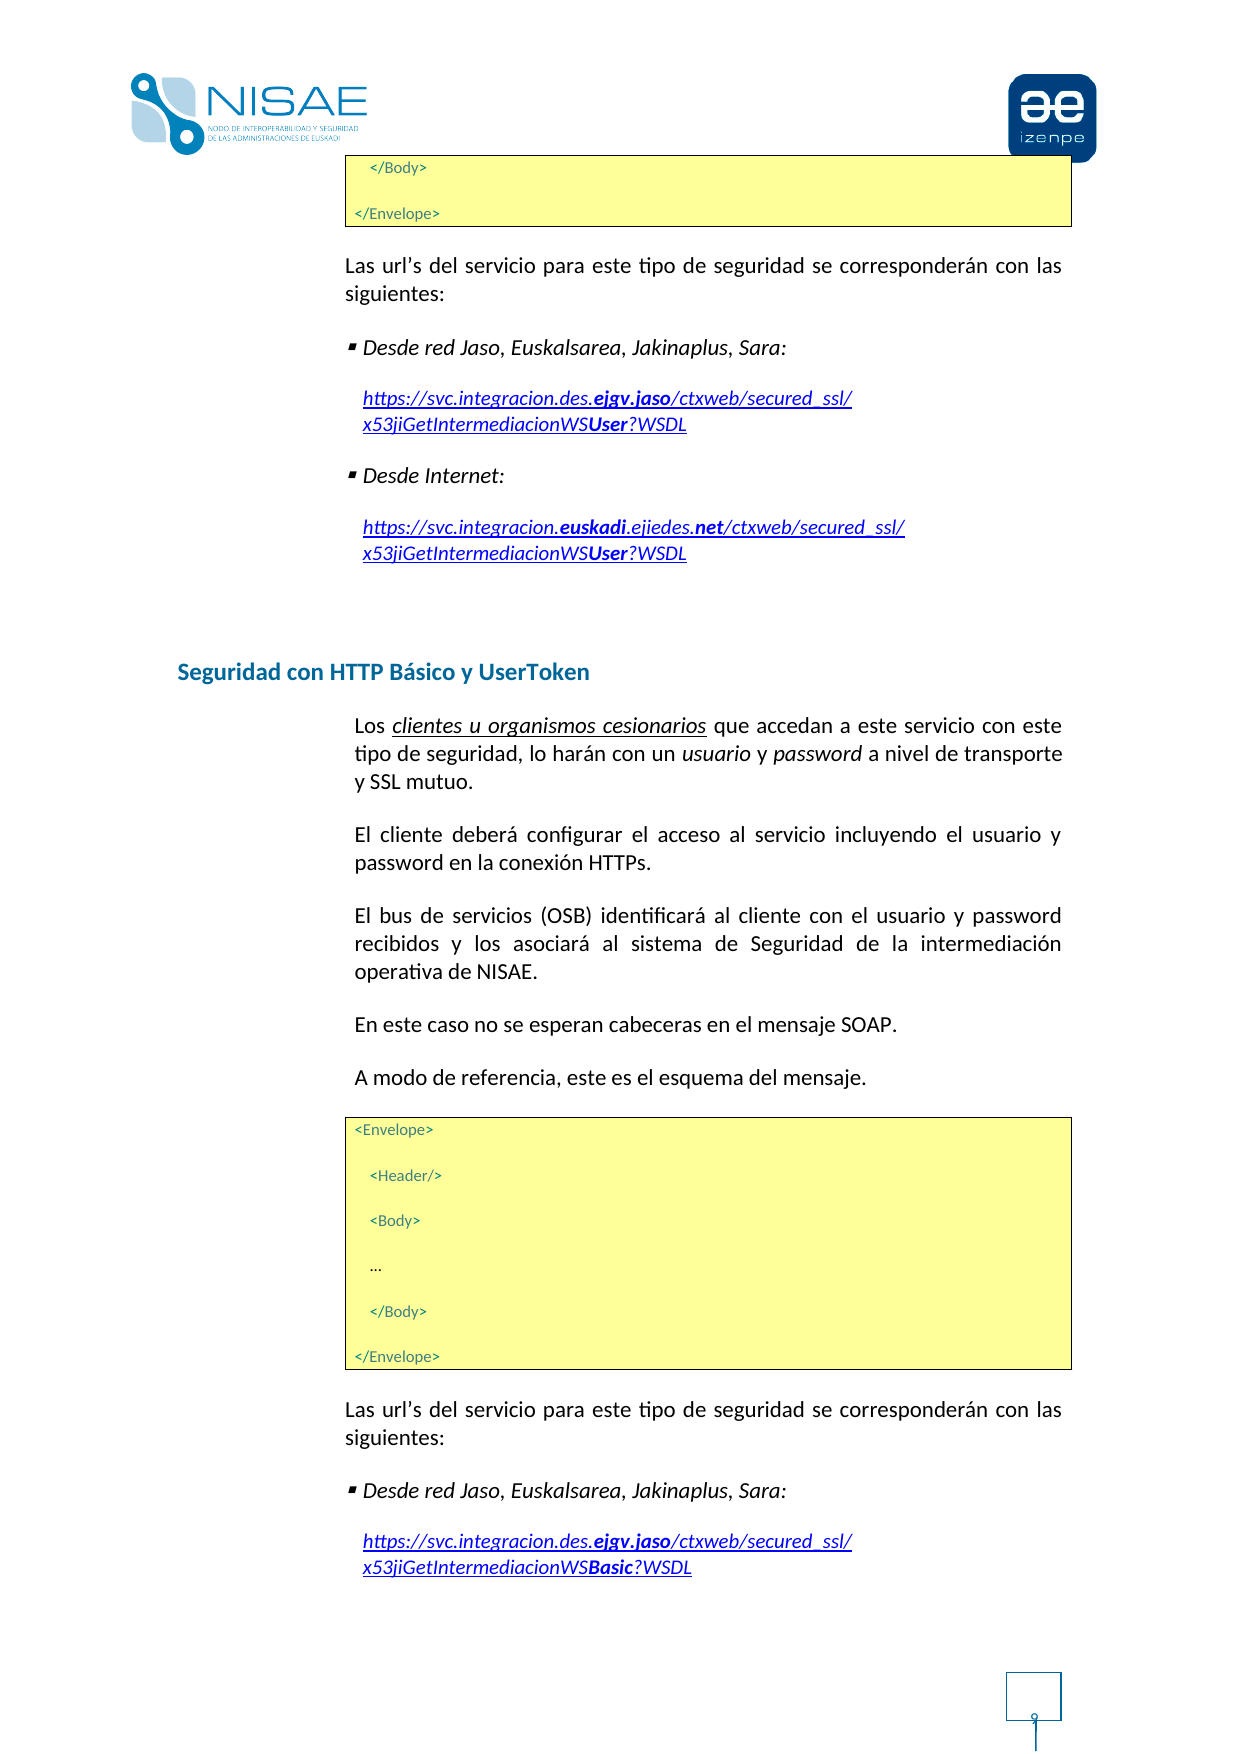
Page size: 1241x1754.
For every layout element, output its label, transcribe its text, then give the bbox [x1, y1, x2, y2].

picture [139, 81, 148, 90]
text Las url’s del servicio para este tipo de seguridad se corresponderán con las siguientes: [345, 252, 1063, 308]
text https://svc.integracion.des.ejgv.jaso/ctxweb/secured_ssl/x53jiGetIntermediacionWSUser?WSDL [363, 386, 1063, 436]
list Desde red Jaso, Euskalsarea, Jakinaplus, Sara: [345, 1476, 1063, 1504]
text En este caso no se esperan cabeceras en el mensaje SOAP. [354, 1011, 1063, 1038]
picture [1007, 74, 1097, 163]
picture [149, 73, 386, 155]
text A modo de referencia, este es el esquema del mensaje. [354, 1063, 1063, 1092]
text El cliente deberá configurar el acceso al servicio incluyendo el usuario y password en la conexión HTTPs. [354, 820, 1063, 876]
list Desde Internet: [345, 461, 1063, 489]
text Las url’s del servicio para este tipo de seguridad se corresponderán con las siguientes: [345, 1395, 1063, 1451]
picture [118, 73, 180, 155]
text Los clientes u organismos cesionarios que accedan a este servicio con este tipo de seguridad, lo harán con un usuario y password a nivel de transporte y SSL mutuo. [354, 711, 1063, 795]
text El bus de servicios (OSB) identificará al cliente con el usuario y password recibidos y los asociará al sistema de Seguridad de la intermediación operativa de NISAE. [354, 901, 1063, 986]
text </Body> [346, 1298, 1071, 1321]
text ... [346, 1252, 1071, 1276]
picture [181, 131, 193, 143]
text https://svc.integracion.des.ejgv.jaso/ctxweb/secured_ssl/x53jiGetIntermediacionWSBasic?WSDL [363, 1529, 1063, 1579]
text <Envelope> [346, 1118, 1071, 1140]
text https://svc.integracion.euskadi.ejiedes.net/ctxweb/secured_ssl/x53jiGetIntermediacionWSUser?WSDL [363, 514, 1063, 565]
text <Body> [346, 1207, 1071, 1231]
text </Envelope> [346, 200, 1071, 226]
list Desde red Jaso, Euskalsarea, Jakinaplus, Sara: [345, 333, 1063, 361]
text Seguridad con HTTP Básico y UserToken [177, 656, 1063, 686]
text <Header/> [346, 1162, 1071, 1185]
text </Body> [346, 156, 1071, 178]
text </Envelope> [346, 1343, 1071, 1369]
